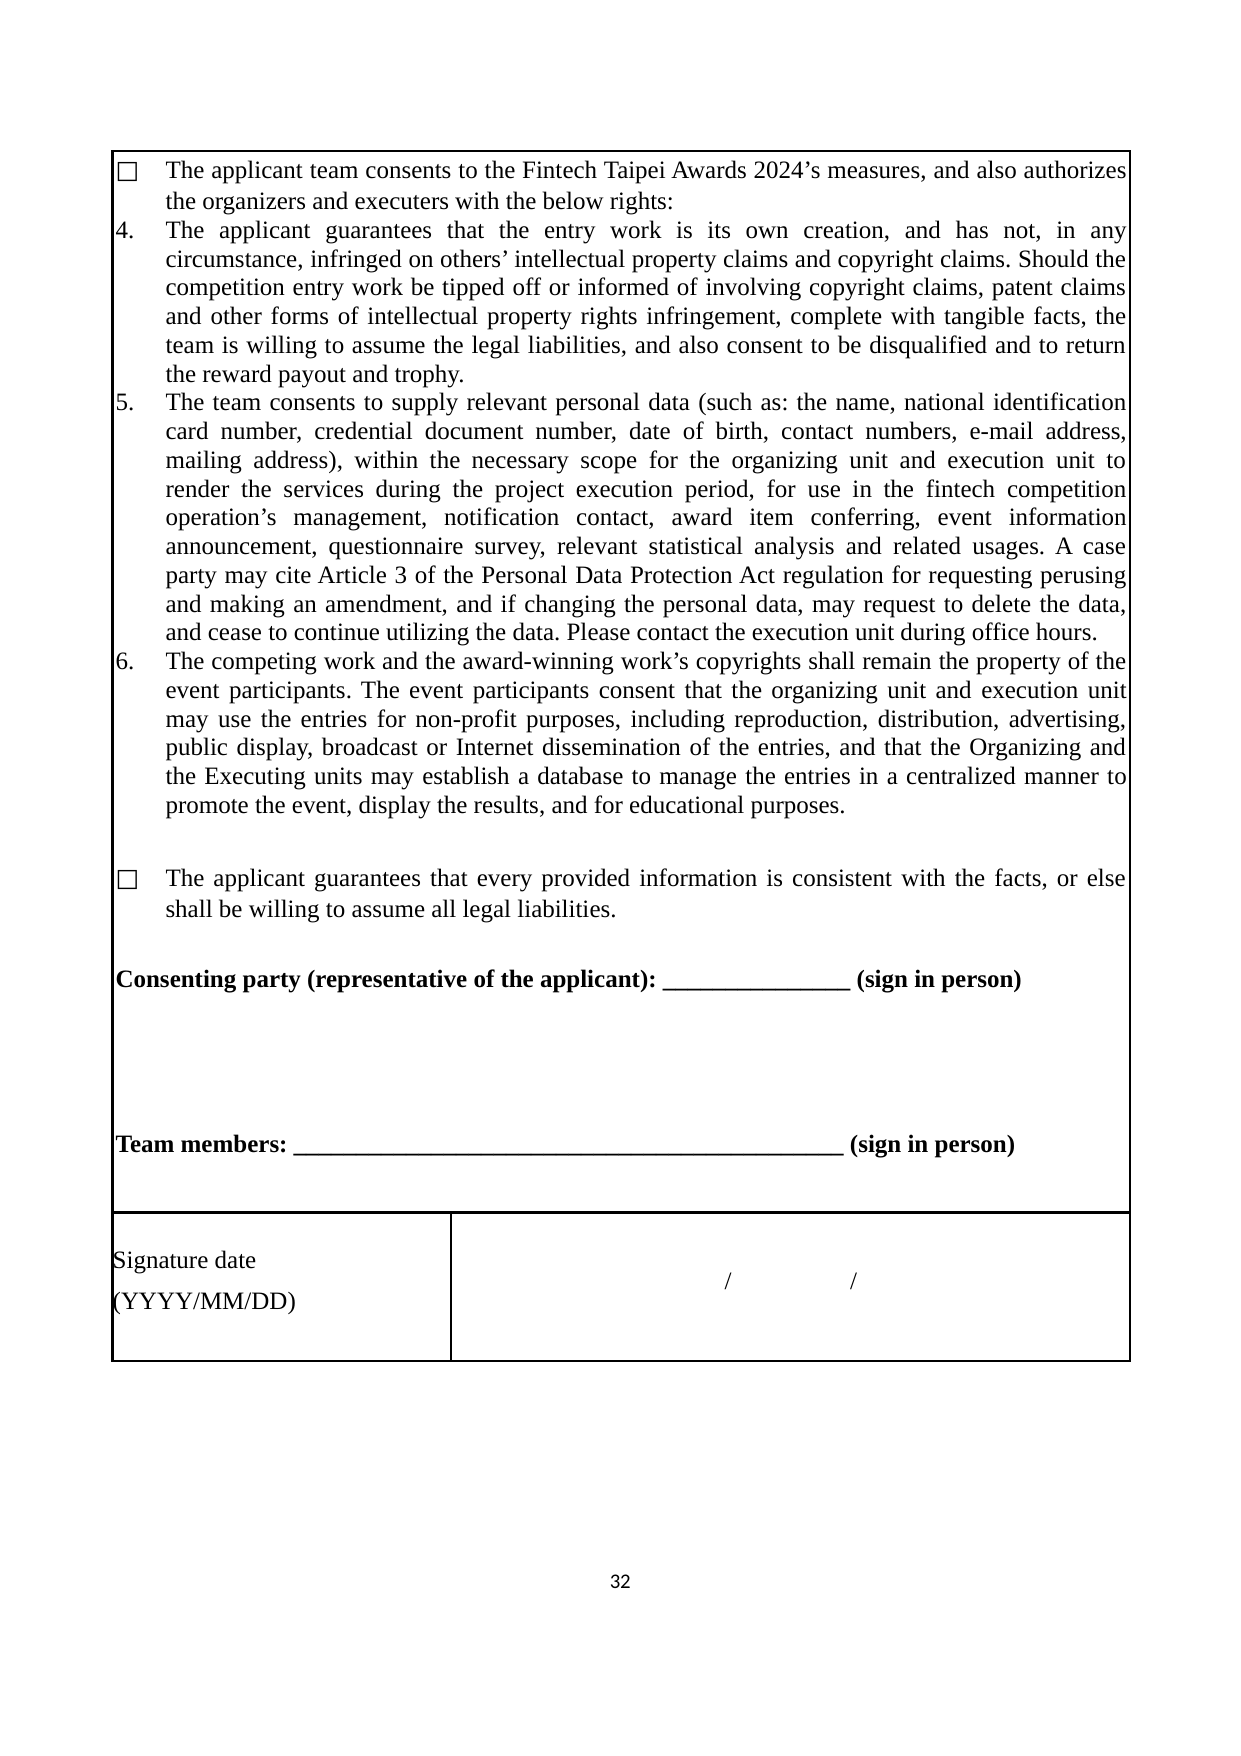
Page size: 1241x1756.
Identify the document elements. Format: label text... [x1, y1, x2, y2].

table_cell Signature date (YYYY/MM/DD) [114, 1214, 450, 1359]
table_cell The applicant team consents to the Fintech Taipei Awards 2024’s measures, and also authorizes the organizers and executers with the below rights: The applicant guarantees that the entry work is its own creation, and has not, in any circumstance, infringed on others’ intellectual property claims and copyright claims. Should the competition entry work be tipped off or informed of involving copyright claims, patent claims and other forms of intellectual property rights infringement, complete with tangible facts, the team is willing to assume the legal liabilities, and also consent to be disqualified and to return the reward payout and trophy. The team consents to supply relevant personal data (such as: the name, national identification card number, credential document number, date of birth, contact numbers, e-mail address, mailing address), within the necessary scope for the organizing unit and execution unit to render the services during the project execution period, for use in the fintech competition operation’s management, notification contact, award item conferring, event information announcement, questionnaire survey, relevant statistical analysis and related usages. A case party may cite Article 3 of the Personal Data Protection Act regulation for requesting perusing and making an amendment, and if changing the personal data, may request to delete the data, and cease to continue utilizing the data. Please contact the execution unit during office hours. The competing work and the award-winning work’s copyrights shall remain the property of the event participants. The event participants consent that the organizing unit and execution unit may use the entries for non-profit purposes, including reproduction, distribution, advertising, public display, broadcast or Internet dissemination of the entries, and that the Organizing and the Executing units may establish a database to manage the entries in a centralized manner to promote the event, display the results, and for educational purposes. The applicant guarantees that every provided information is consistent with the facts, or else shall be willing to assume all legal liabilities. Consenting party (representative of the applicant): _______________ (sign in person) Team members: ____________________________________________ (sign in person) [114, 152, 1129, 1211]
table_cell / / [452, 1214, 1129, 1359]
